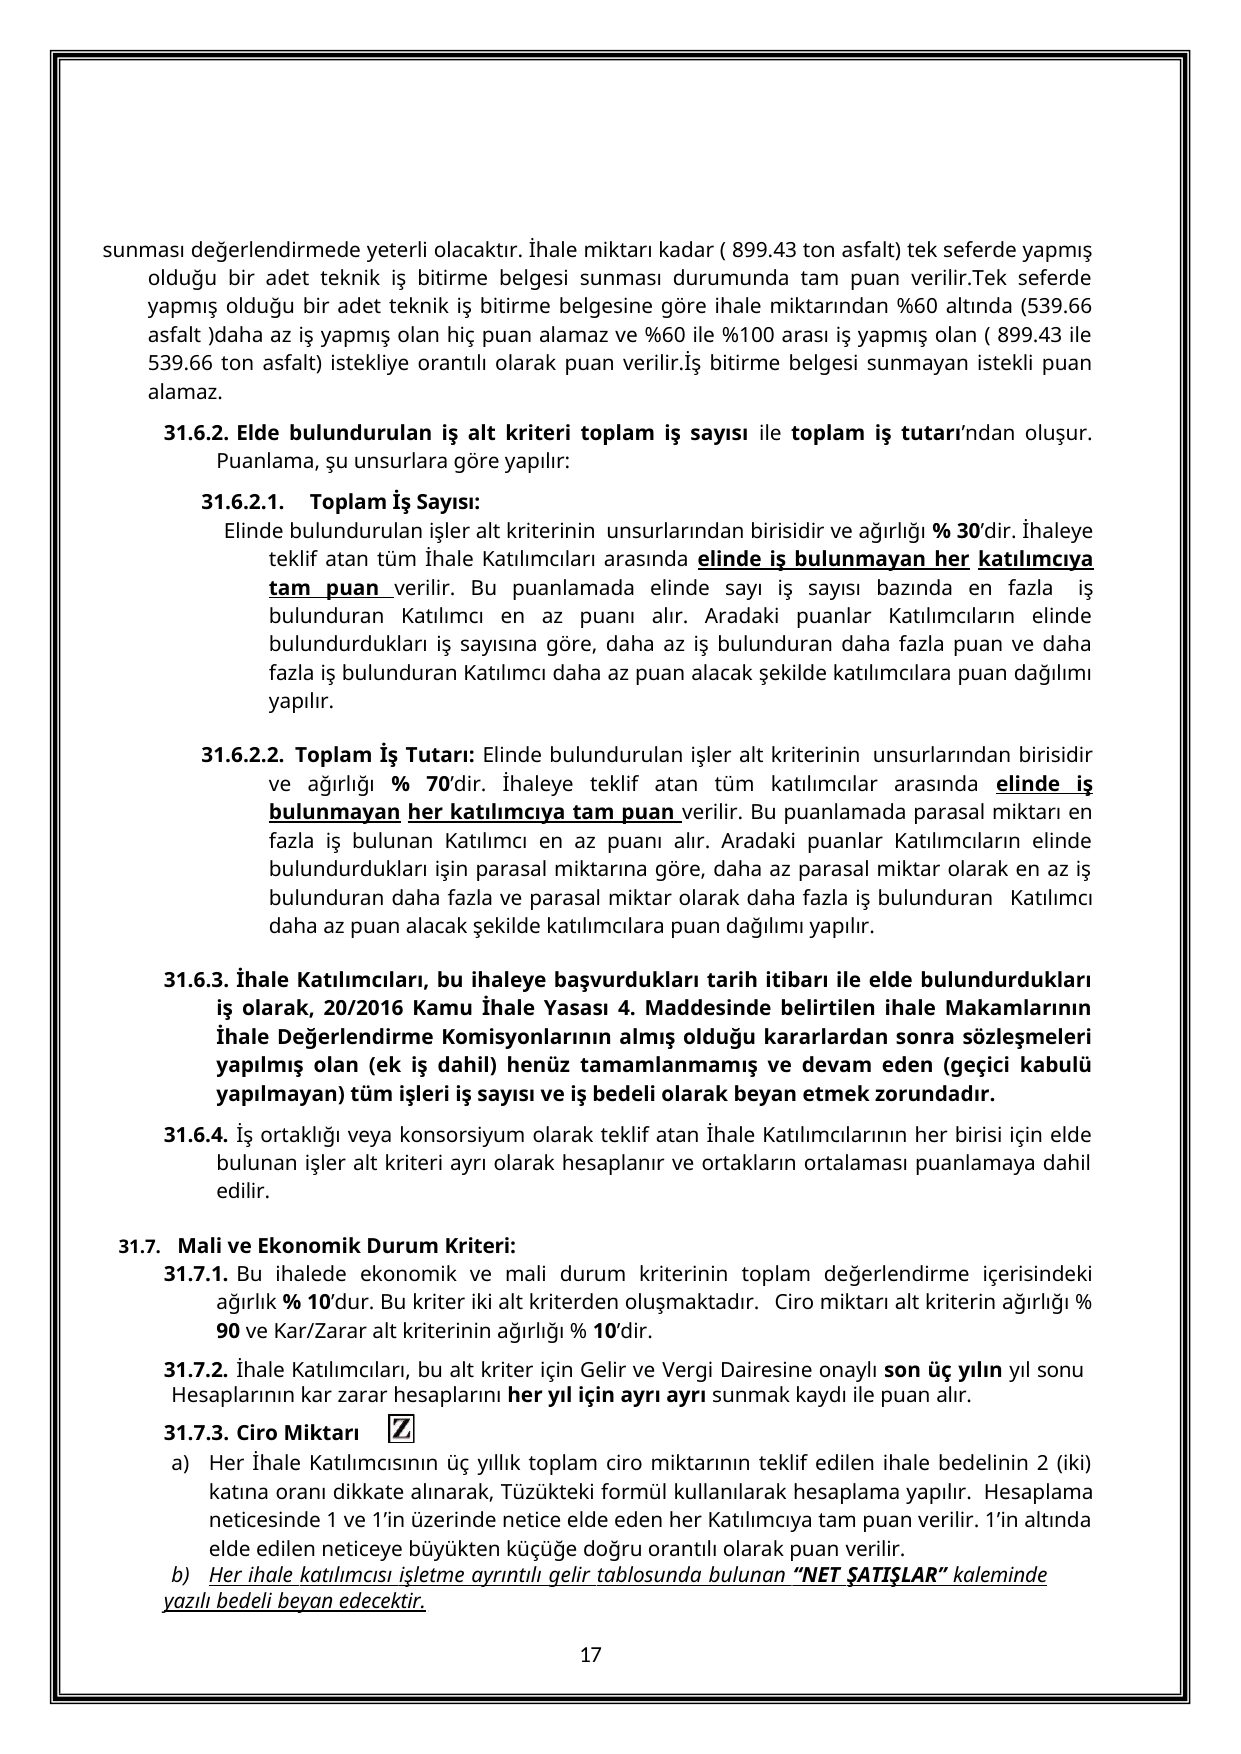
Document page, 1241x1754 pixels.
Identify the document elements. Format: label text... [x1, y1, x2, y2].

text yazılı bedeli beyan edecektir. [164, 1588, 1122, 1613]
text Elinde bulundurulan işler alt kriterinin unsurlarından birisidir ve ağırlığı % 30’dir. İhaleye teklif atan tüm İhale Katılımcıları arasında elinde iş bulunmayan her katılımcıya tam puan verilir. Bu puanlamada elinde sayı iş sayısı bazında en fazla iş bulunduran Katılımcı en az puanı alır. Aradaki puanlar Katılımcıların elinde bulundurdukları iş sayısına göre, daha az iş bulunduran daha fazla puan ve daha fazla iş bulunduran Katılımcı daha az puan alacak şekilde katılımcılara puan dağılımı yapılır. [224, 516, 1093, 715]
list Bu ihalede ekonomik ve mali durum kriterinin toplam değerlendirme içerisindeki ağırlık % 10’dur. Bu kriter iki alt kriterden oluşmaktadır. Ciro miktarı alt kriterin ağırlığı % 90 ve Kar/Zarar alt kriterinin ağırlığı % 10’dir. [164, 1259, 1093, 1344]
text sunması değerlendirmede yeterli olacaktır. İhale miktarı kadar ( 899.43 ton asfalt) tek seferde yapmış olduğu bir adet teknik iş bitirme belgesi sunması durumunda tam puan verilir.Tek seferde yapmış olduğu bir adet teknik iş bitirme belgesine göre ihale miktarından %60 altında (539.66 asfalt )daha az iş yapmış olan hiç puan alamaz ve %60 ile %100 arası iş yapmış olan ( 899.43 ile 539.66 ton asfalt) istekliye orantılı olarak puan verilir.İş bitirme belgesi sunmayan istekli puan alamaz. [102, 235, 1093, 405]
list Her ihale katılımcısı işletme ayrıntılı gelir tablosunda bulunan “NET ŞATIŞLAR” kaleminde [171, 1562, 1122, 1588]
subtitle Toplam İş Sayısı: [201, 487, 1122, 516]
subtitle İhale Katılımcıları, bu ihaleye başvurdukları tarih itibarı ile elde bulundurdukları iş olarak, 20/2016 Kamu İhale Yasası 4. Maddesinde belirtilen ihale Makamlarının İhale Değerlendirme Komisyonlarının almış olduğu kararlardan sonra sözleşmeleri yapılmış olan (ek iş dahil) henüz tamamlanmamış ve devam eden (geçici kabulü yapılmayan) tüm işleri iş sayısı ve iş bedeli olarak beyan etmek zorundadır. [164, 965, 1093, 1107]
text Hesaplarının kar zarar hesaplarını her yıl için ayrı ayrı sunmak kaydı ile puan alır. [171, 1382, 1122, 1408]
subtitle Mali ve Ekonomik Durum Kriteri: [118, 1233, 1122, 1259]
list Her İhale Katılımcısının üç yıllık toplam ciro miktarının teklif edilen ihale bedelinin 2 (iki) katına oranı dikkate alınarak, Tüzükteki formül kullanılarak hesaplama yapılır. Hesaplama neticesinde 1 ve 1’in üzerinde netice elde eden her Katılımcıya tam puan verilir. 1’in altında elde edilen neticeye büyükten küçüğe doğru orantılı olarak puan verilir. [171, 1448, 1093, 1562]
list Toplam İş Tutarı: Elinde bulundurulan işler alt kriterinin unsurlarından birisidir ve ağırlığı % 70’dir. İhaleye teklif atan tüm katılımcılar arasında elinde iş bulunmayan her katılımcıya tam puan verilir. Bu puanlamada parasal miktarı en fazla iş bulunan Katılımcı en az puanı alır. Aradaki puanlar Katılımcıların elinde bulundurdukları işin parasal miktarına göre, daha az parasal miktar olarak en az iş bulunduran daha fazla ve parasal miktar olarak daha fazla iş bulunduran Katılımcı daha az puan alacak şekilde katılımcılara puan dağılımı yapılır. [201, 740, 1093, 939]
picture [387, 1412, 415, 1443]
list İhale Katılımcıları, bu alt kriter için Gelir ve Vergi Dairesine onaylı son üç yılın yıl sonu [164, 1357, 1122, 1382]
list İş ortaklığı veya konsorsiyum olarak teklif atan İhale Katılımcılarının her birisi için elde bulunan işler alt kriteri ayrı olarak hesaplanır ve ortakların ortalaması puanlamaya dahil edilir. [164, 1120, 1093, 1205]
subtitle Ciro Miktarı [164, 1413, 1122, 1448]
list Elde bulundurulan iş alt kriteri toplam iş sayısı ile toplam iş tutarı’ndan oluşur. Puanlama, şu unsurlara göre yapılır: [164, 418, 1093, 475]
